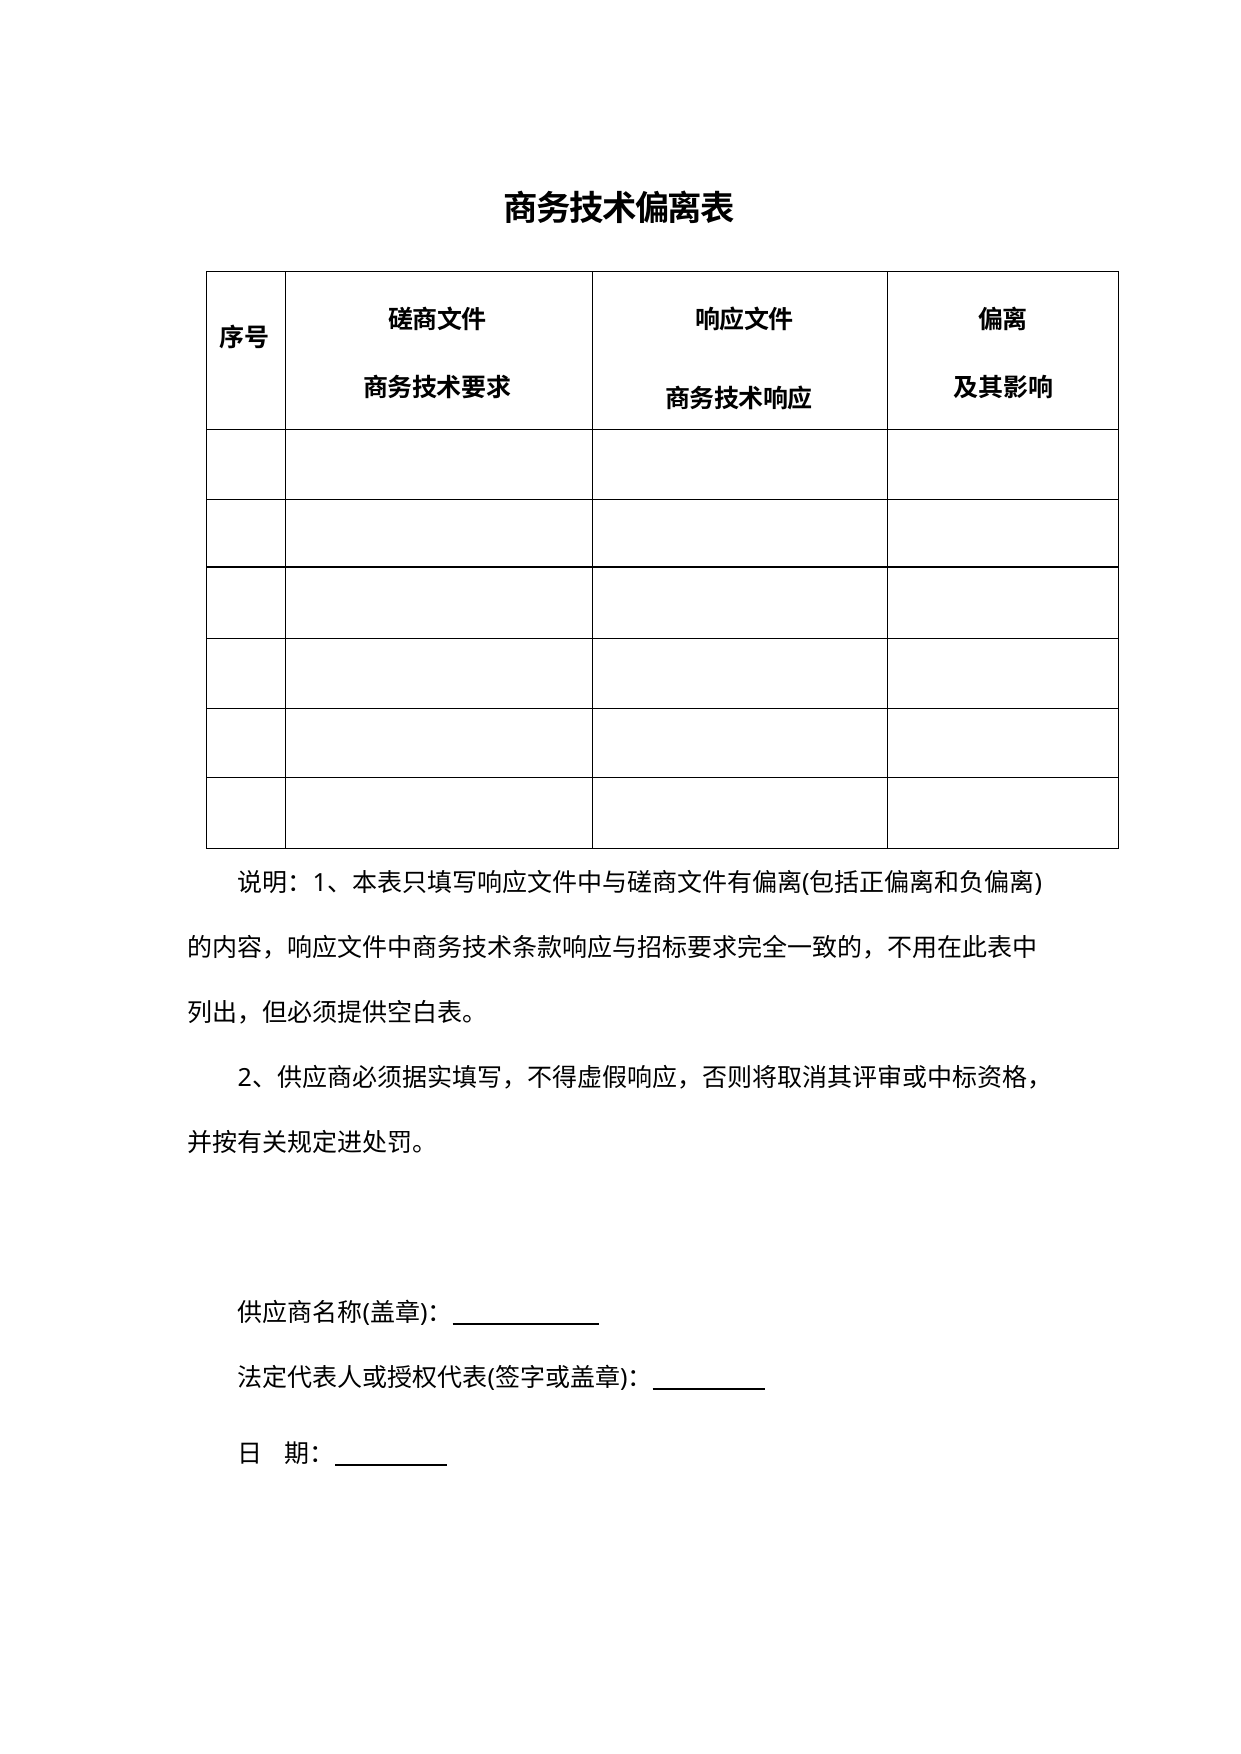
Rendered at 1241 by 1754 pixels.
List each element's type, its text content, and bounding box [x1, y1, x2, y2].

text 说明：1、本表只填写响应文件中与磋商文件有偏离(包括正偏离和负偏离)的内容，响应文件中商务技术条款响应与招标要求完全一致的，不用在此表中列出，但必须提供空白表。 [187, 848, 1053, 1043]
table_cell [207, 639, 285, 708]
text 法定代表人或授权代表(签字或盖章)： [187, 1343, 1053, 1408]
table_header 磋商文件 商务技术要求 [286, 272, 592, 429]
table_header 响应文件 商务技术响应 [593, 272, 887, 429]
table_cell [593, 639, 887, 708]
table_cell [593, 709, 887, 777]
table_cell [207, 500, 285, 566]
table_cell [207, 709, 285, 777]
text 2、供应商必须据实填写，不得虚假响应，否则将取消其评审或中标资格，并按有关规定进处罚。 [187, 1043, 1053, 1173]
table_cell [888, 778, 1118, 847]
text 商务技术偏离表 [187, 173, 1053, 238]
text 日 期： [187, 1419, 1053, 1484]
table_cell [286, 430, 592, 499]
table_cell [593, 500, 887, 566]
table_cell [888, 500, 1118, 566]
table_cell [207, 778, 285, 847]
table_cell [286, 639, 592, 708]
table_cell [888, 568, 1118, 638]
table_cell [593, 430, 887, 499]
text 供应商名称(盖章)： [187, 1278, 1053, 1343]
table_cell [888, 709, 1118, 777]
table_cell [888, 639, 1118, 708]
table_cell [286, 500, 592, 566]
table_cell [593, 778, 887, 847]
table_header 序号 [207, 272, 285, 429]
table_cell [207, 568, 285, 638]
table_cell [207, 430, 285, 499]
table_cell [286, 778, 592, 847]
table_cell [593, 568, 887, 638]
table_cell [888, 430, 1118, 499]
table_cell [286, 568, 592, 638]
table_header 偏离 及其影响 [888, 272, 1118, 429]
table_cell [286, 709, 592, 777]
